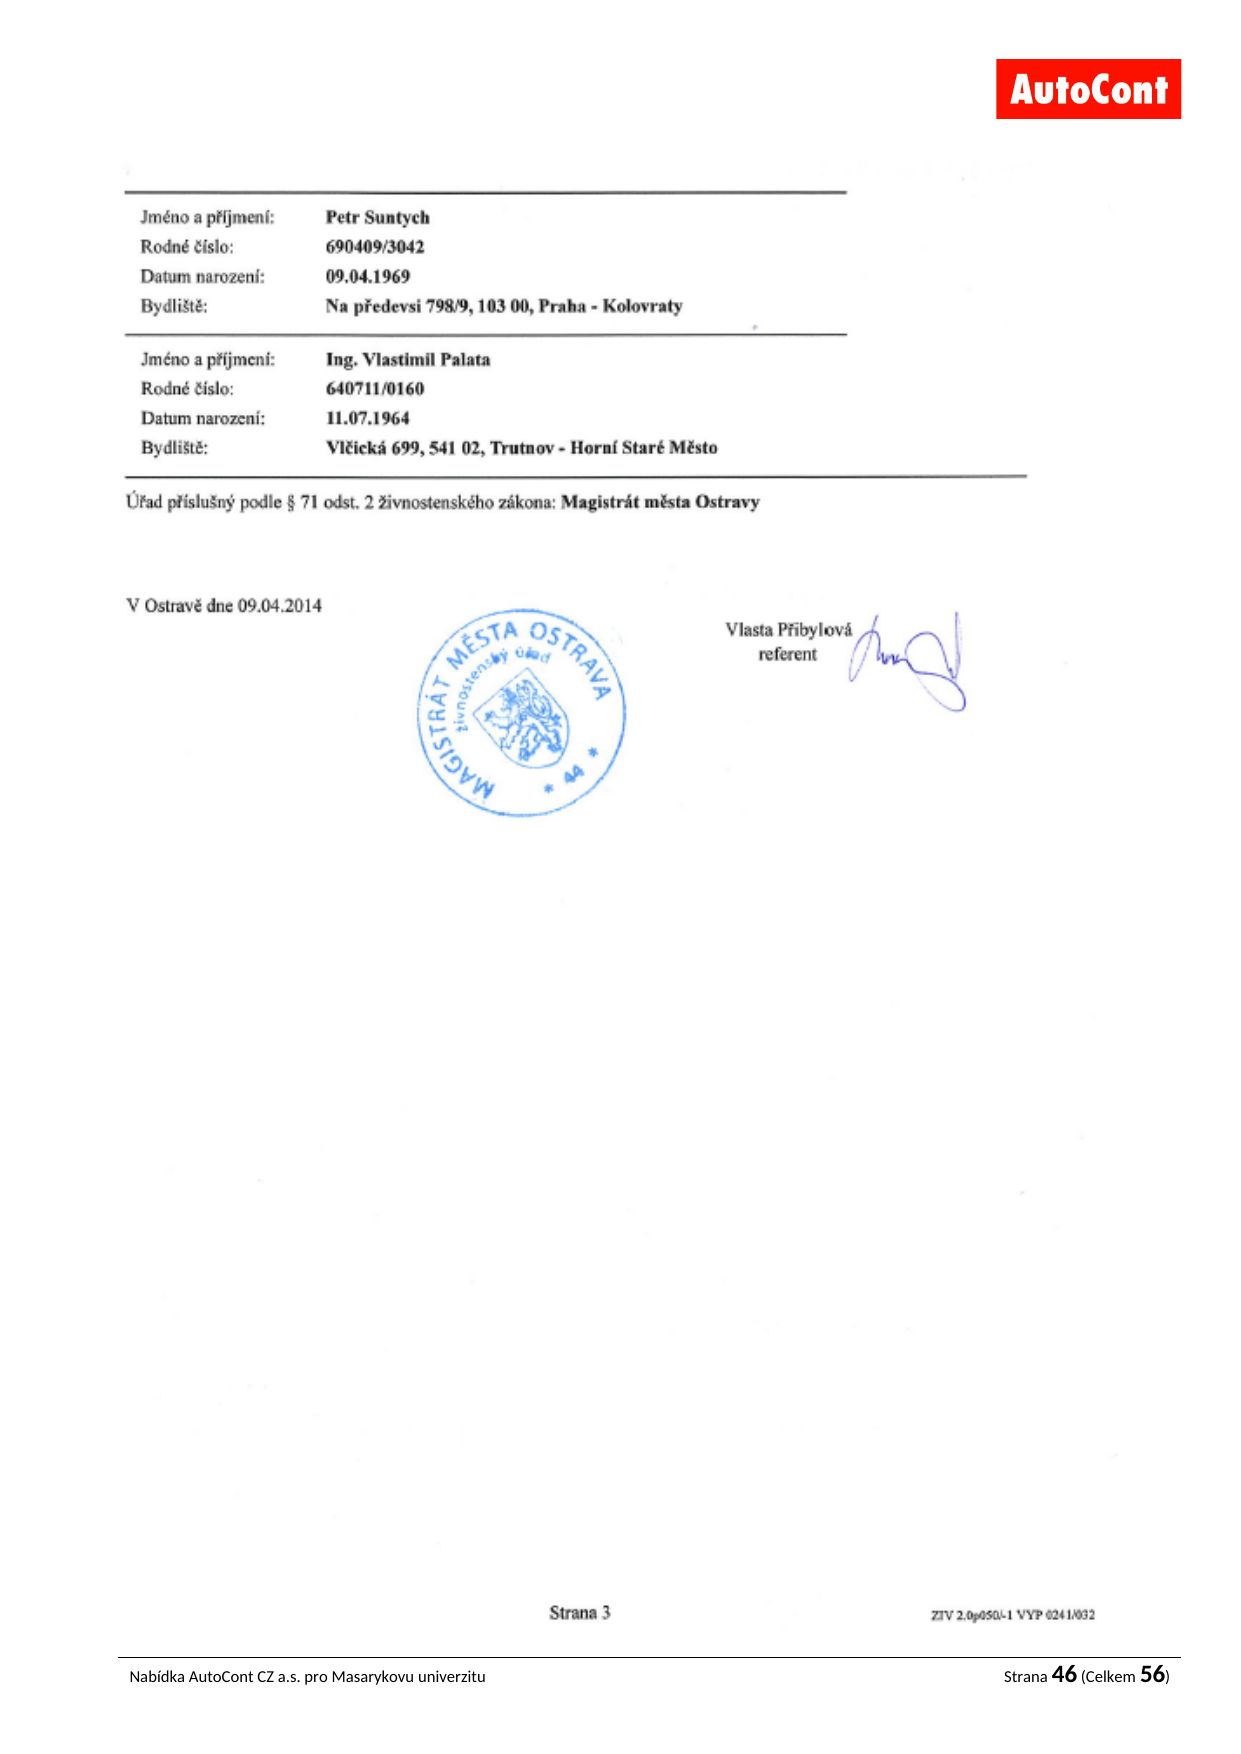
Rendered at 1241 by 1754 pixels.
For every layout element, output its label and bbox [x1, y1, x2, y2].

picture [996, 59, 1182, 119]
